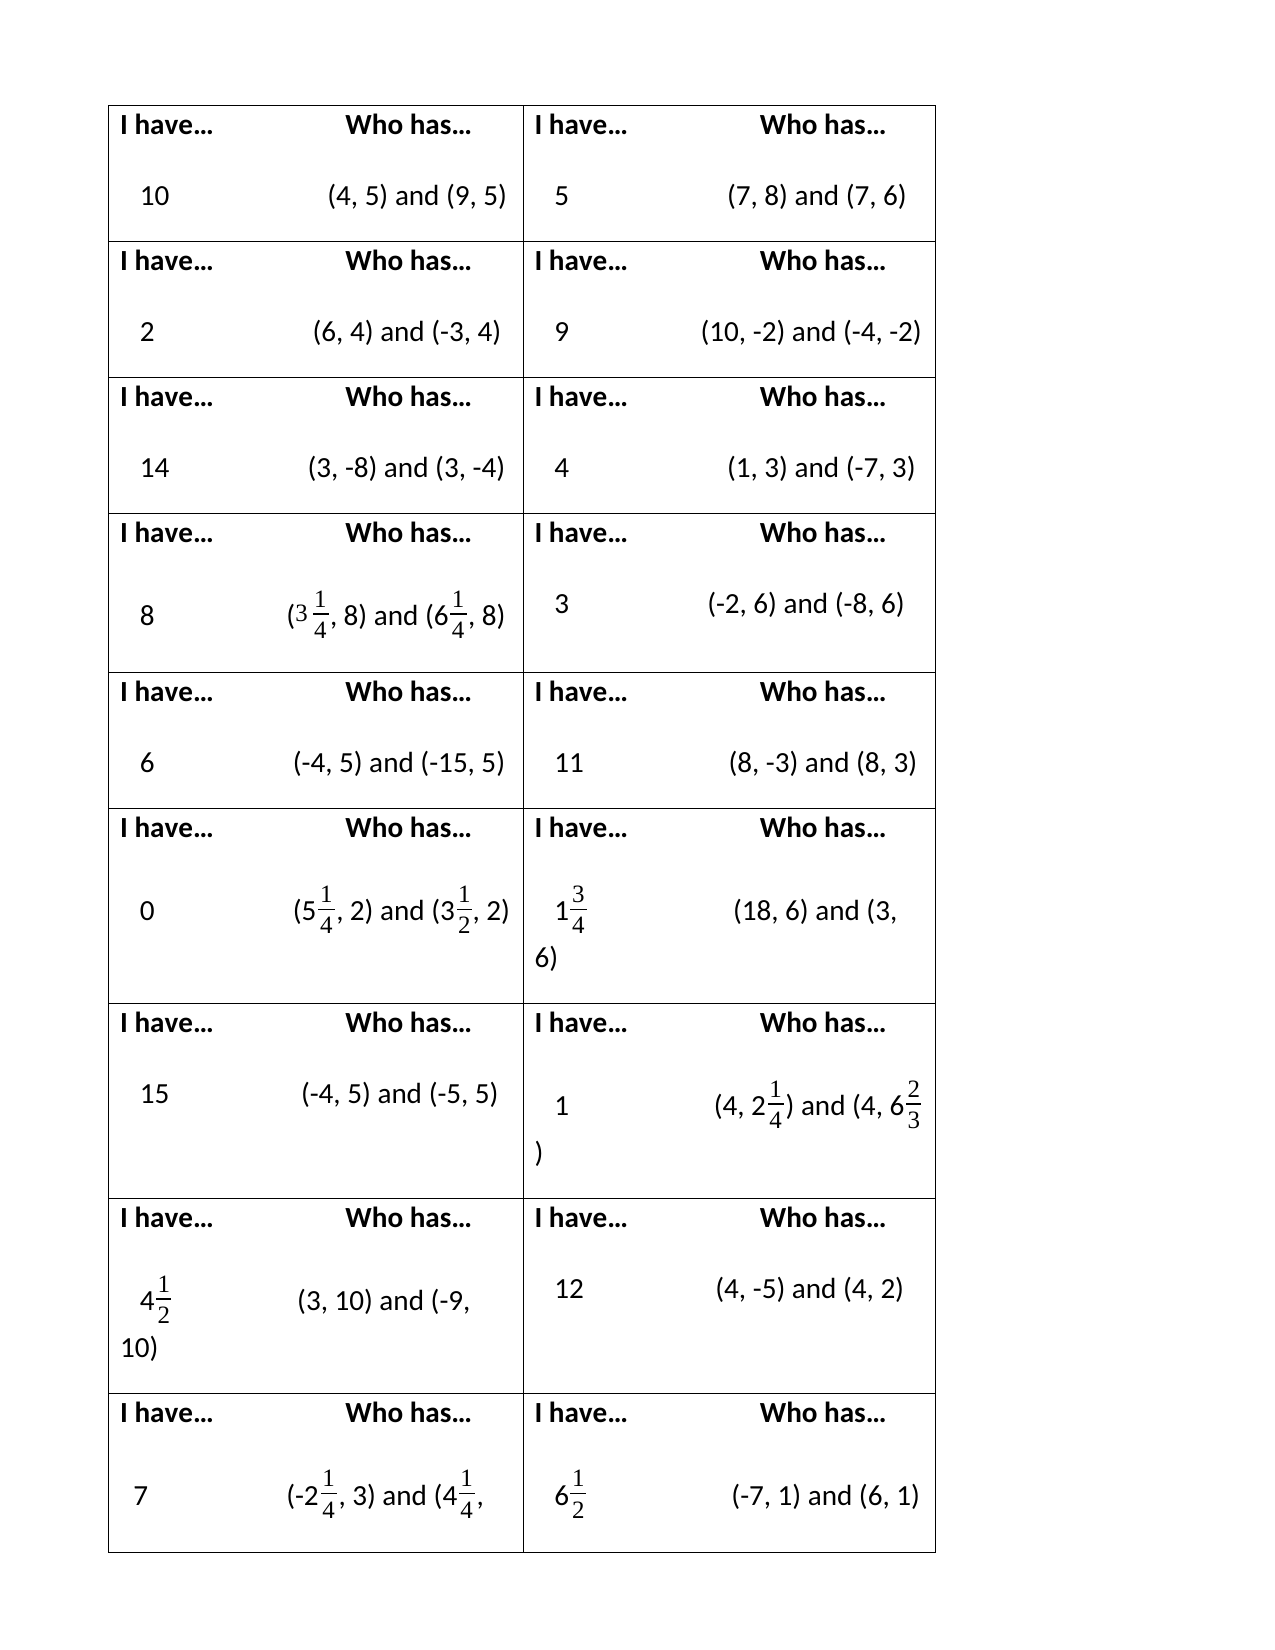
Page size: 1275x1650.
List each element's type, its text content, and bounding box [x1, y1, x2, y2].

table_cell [524, 1394, 935, 1552]
table_header I have… Who has… 10 (4, 5) and (9, 5) [109, 106, 523, 241]
table_cell I have… Who has… 8 (, 8) and (6, 8) [109, 514, 523, 672]
table_cell I have… Who has… 6 (-4, 5) and (-15, 5) [109, 673, 523, 808]
table_cell I have… Who has… 15 (-4, 5) and (-5, 5) [109, 1004, 523, 1198]
table_cell I have… Who has… 4 (3, 10) and (-9, 10) [109, 1199, 523, 1393]
table_cell I have… Who has… 3 (-2, 6) and (-8, 6) [524, 514, 935, 672]
table_cell I have… Who has… 11 (8, -3) and (8, 3) [524, 673, 935, 808]
table_cell I have… Who has… 4 (1, 3) and (-7, 3) [524, 378, 935, 513]
table_cell I have… Who has… 0 (5, 2) and (3, 2) [109, 809, 523, 1003]
table_cell I have… Who has… 12 (4, -5) and (4, 2) [524, 1199, 935, 1393]
table_header I have… Who has… 5 (7, 8) and (7, 6) [524, 106, 935, 241]
table_cell I have… Who has… 9 (10, -2) and (-4, -2) [524, 242, 935, 377]
table_cell I have… Who has… 1 (4, 2) and (4, 6) [524, 1004, 935, 1198]
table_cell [109, 1394, 523, 1552]
table_cell I have… Who has… 1 (18, 6) and (3, 6) [524, 809, 935, 1003]
table_cell I have… Who has… 2 (6, 4) and (-3, 4) [109, 242, 523, 377]
table_cell I have… Who has… 14 (3, -8) and (3, -4) [109, 378, 523, 513]
